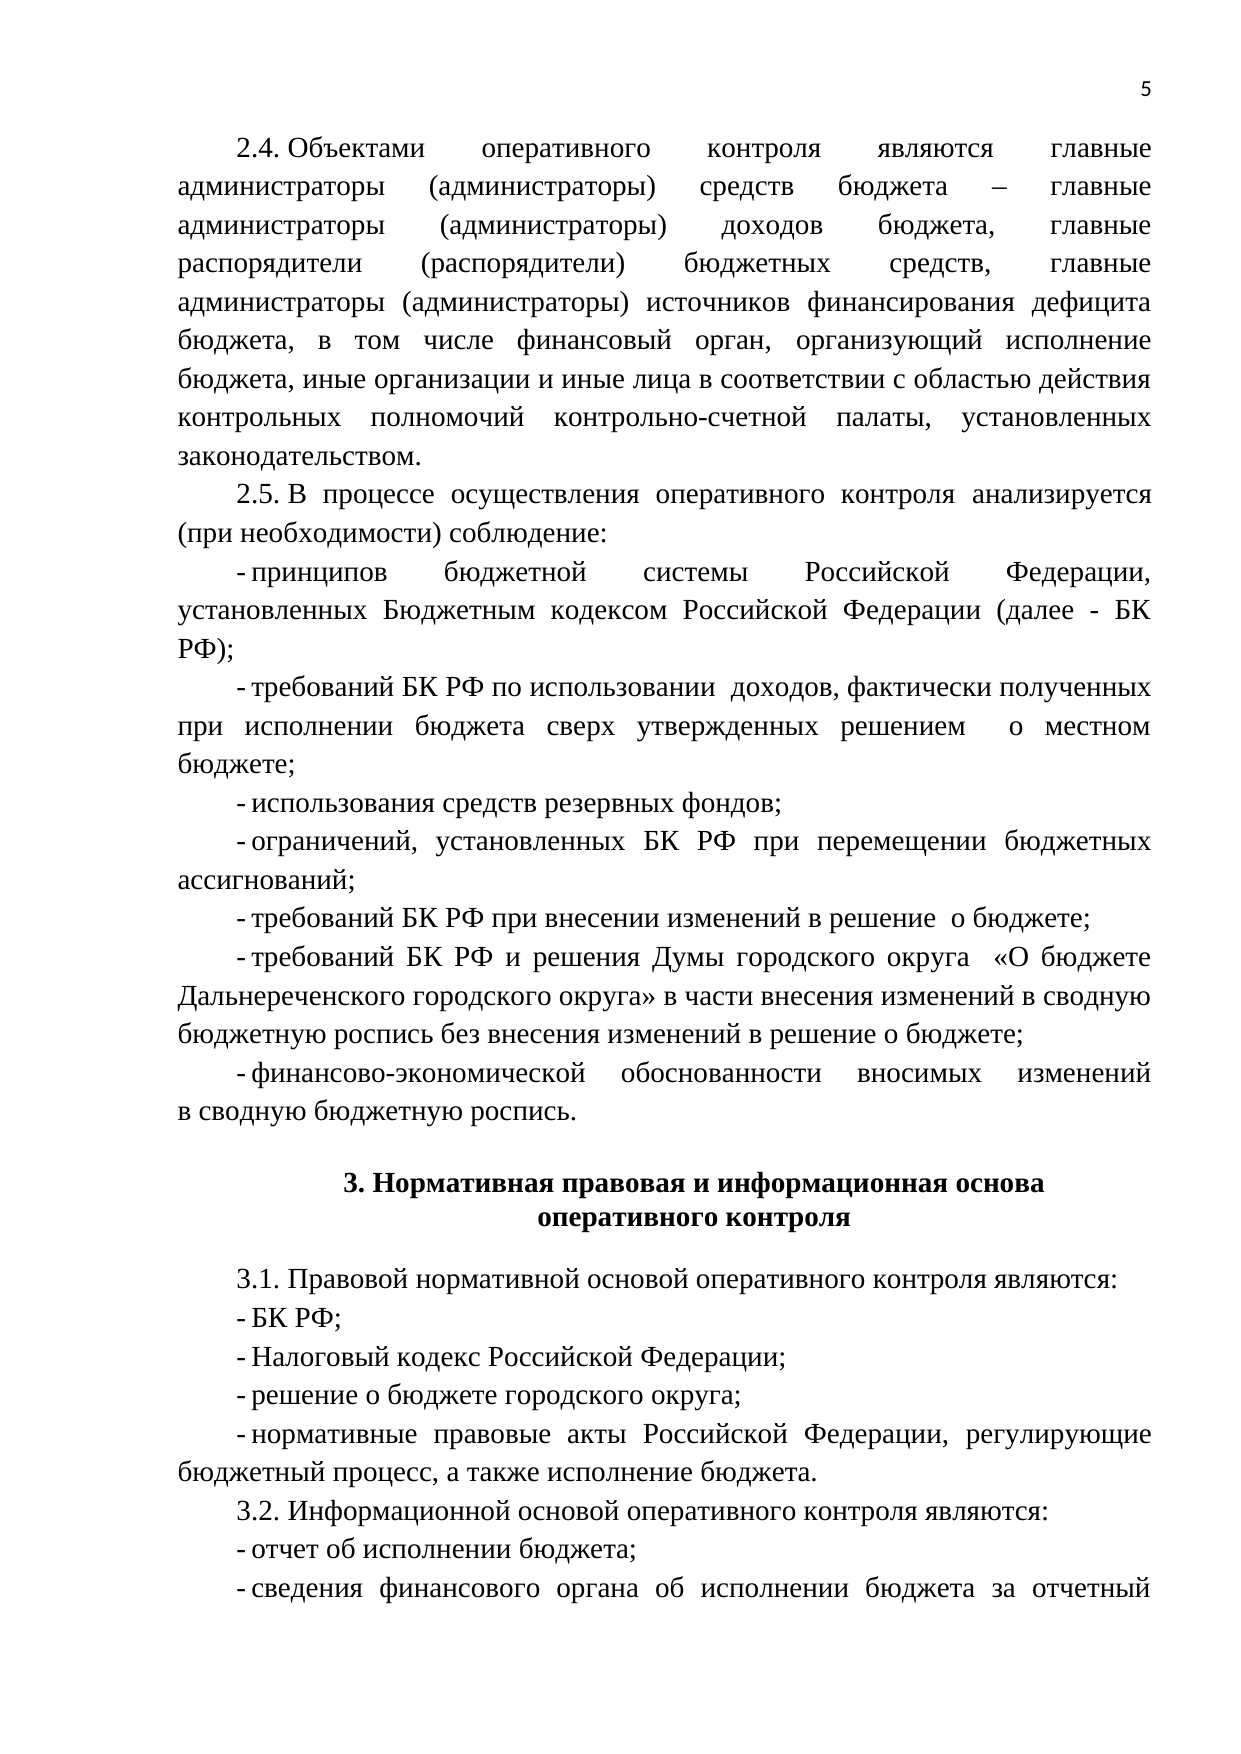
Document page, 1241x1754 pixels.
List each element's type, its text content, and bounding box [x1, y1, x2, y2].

text 3.1. Правовой нормативной основой оперативного контроля являются: [177, 1262, 1152, 1295]
list отчет об исполнении бюджета; [177, 1531, 1152, 1565]
text оперативного контроля [177, 1199, 1152, 1232]
list требований БК РФ при внесении изменений в решение о бюджете; [177, 901, 1152, 934]
list решение о бюджете городского округа; [177, 1377, 1152, 1411]
text 3. Нормативная правовая и информационная основа [177, 1165, 1152, 1199]
list требований БК РФ и решения Думы городского округа «О бюджете Дальнереченского городского округа» в части внесения изменений в сводную бюджетную роспись без внесения изменений в решение о бюджете; [177, 939, 1152, 1050]
list ограничений, установленных БК РФ при перемещении бюджетных ассигнований; [177, 823, 1152, 896]
list нормативные правовые акты Российской Федерации, регулирующие бюджетный процесс, а также исполнение бюджета. [177, 1416, 1152, 1488]
text 3.2. Информационной основой оперативного контроля являются: [177, 1493, 1152, 1526]
text 2.5. В процессе осуществления оперативного контроля анализируется (при необходимости) соблюдение: [177, 477, 1152, 549]
list требований БК РФ по использовании доходов, фактически полученных при исполнении бюджета сверх утвержденных решением о местном бюджете; [177, 669, 1152, 780]
list принципов бюджетной системы Российской Федерации, установленных Бюджетным кодексом Российской Федерации (далее - БК РФ); [177, 554, 1152, 664]
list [177, 1570, 1152, 1603]
list БК РФ; [177, 1300, 1152, 1334]
text 2.4. Объектами оперативного контроля являются главные администраторы (администраторы) средств бюджета – главные администраторы (администраторы) доходов бюджета, главные распорядители (распорядители) бюджетных средств, главные администраторы (администраторы) источников финансирования дефицита бюджета, в том числе финансовый орган, организующий исполнение бюджета, иные организации и иные лица в соответствии с областью действия контрольных полномочий контрольно-счетной палаты, установленных законодательством. [177, 130, 1152, 472]
list Налоговый кодекс Российской Федерации; [177, 1339, 1152, 1372]
list финансово-экономической обоснованности вносимых изменений в сводную бюджетную роспись. [177, 1055, 1152, 1127]
list использования средств резервных фондов; [177, 785, 1152, 818]
